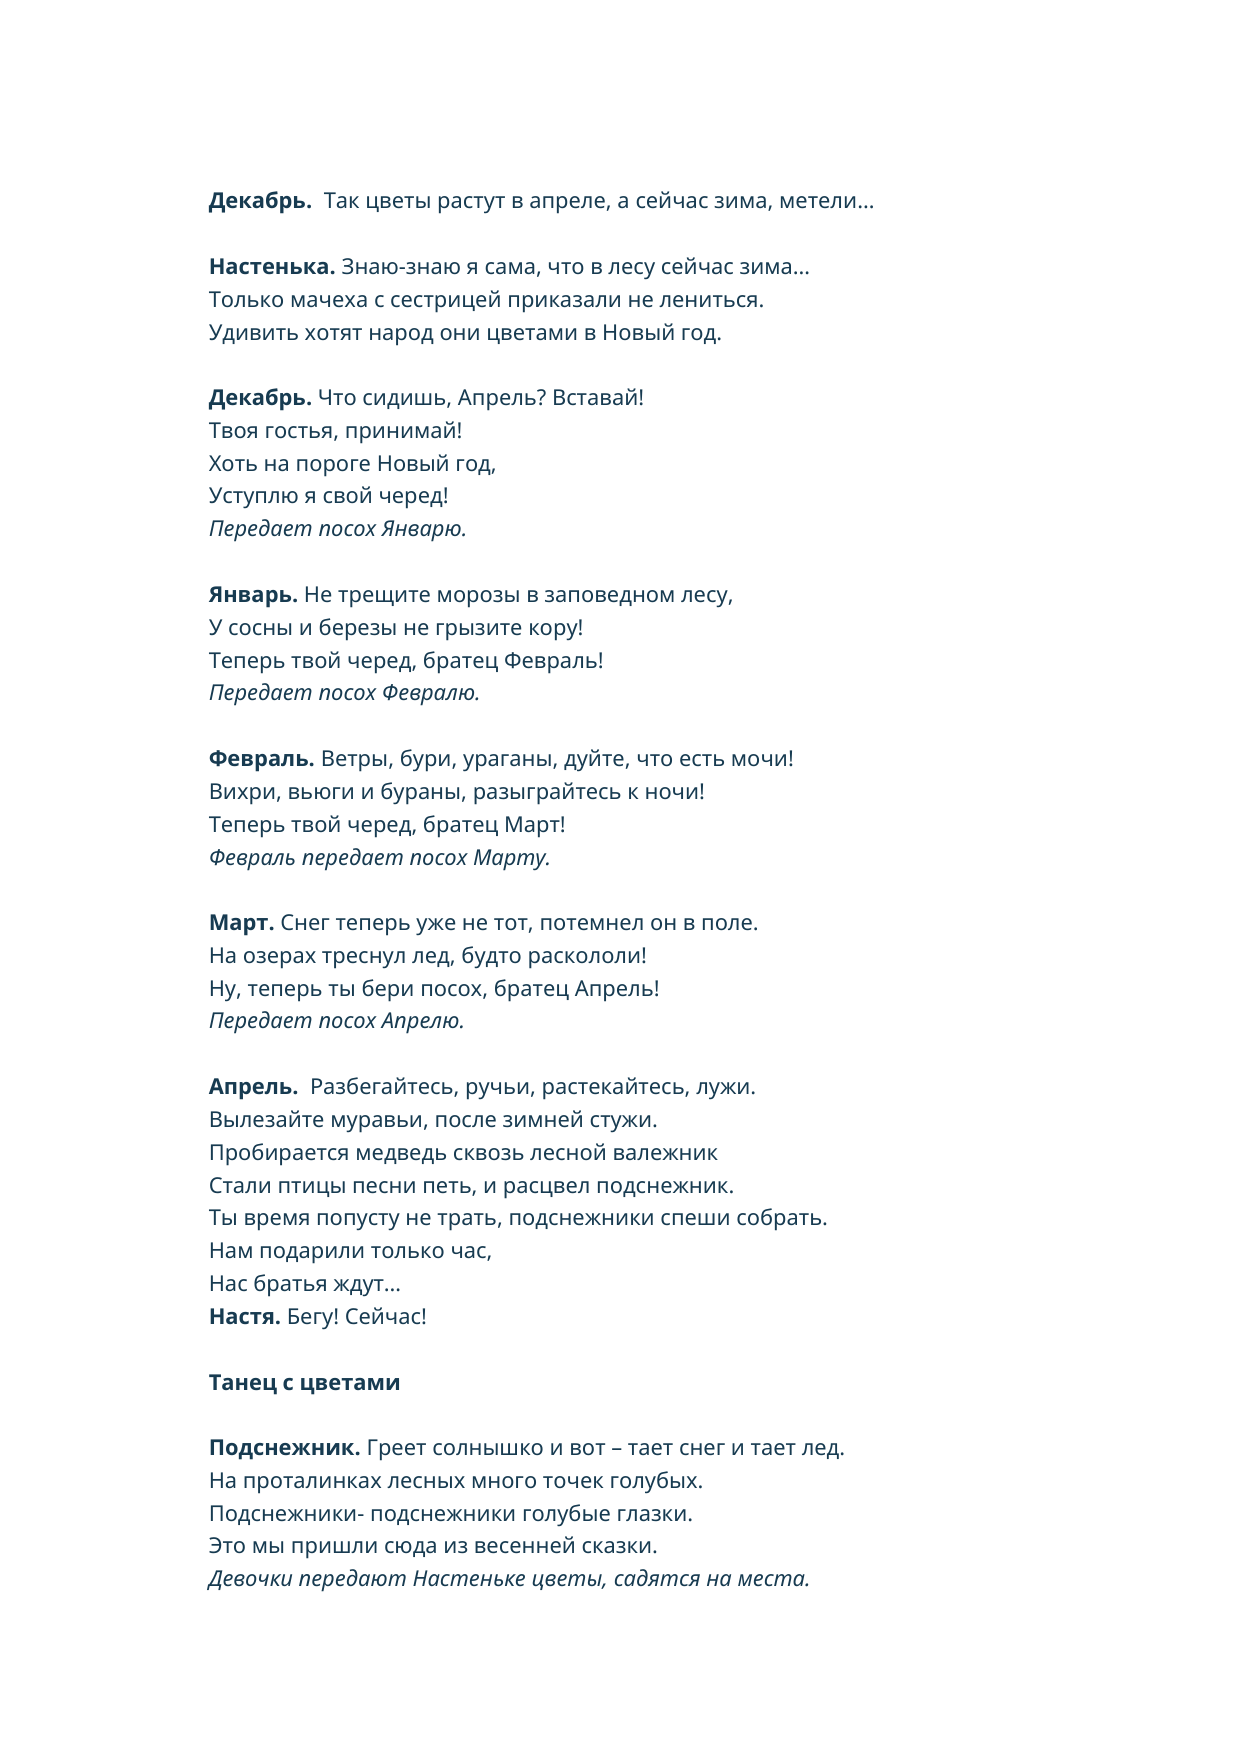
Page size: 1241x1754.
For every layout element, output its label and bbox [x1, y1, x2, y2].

table_cell [177, 118, 1142, 1624]
